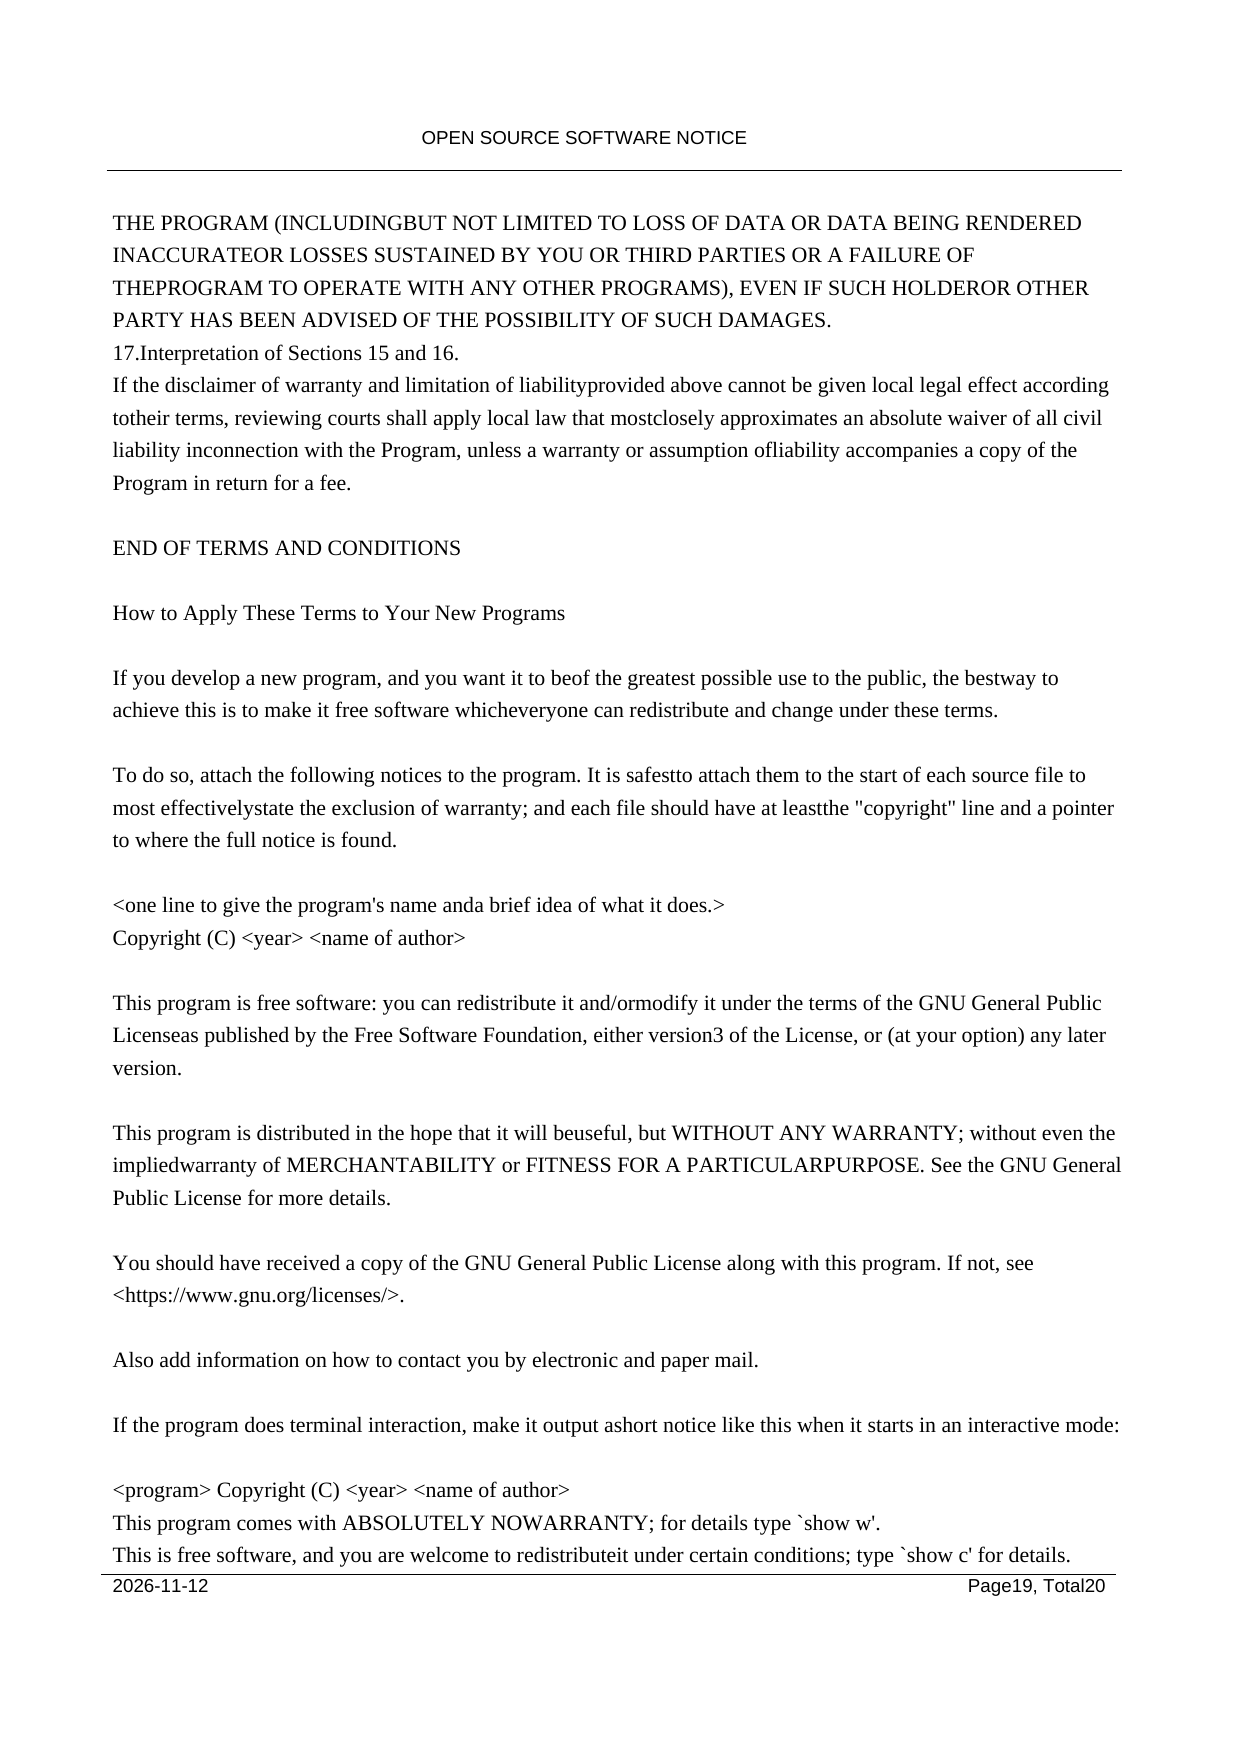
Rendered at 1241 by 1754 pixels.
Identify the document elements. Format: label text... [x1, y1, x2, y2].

text Also add information on how to contact you by electronic and paper mail. [112, 1344, 1128, 1376]
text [112, 206, 1128, 336]
text Copyright (C) <year> <name of author> [112, 921, 1128, 954]
text <one line to give the program's name anda brief idea of what it does.> [112, 889, 1128, 921]
text <program> Copyright (C) <year> <name of author> [112, 1474, 1128, 1506]
text This is free software, and you are welcome to redistributeit under certain conditions; type `show c' for details. [112, 1539, 1128, 1571]
text This program is free software: you can redistribute it and/ormodify it under the terms of the GNU General Public Licenseas published by the Free Software Foundation, either version3 of the License, or (at your option) any later version. [112, 986, 1128, 1084]
text 17.Interpretation of Sections 15 and 16. [112, 336, 1128, 369]
text If the disclaimer of warranty and limitation of liabilityprovided above cannot be given local legal effect according totheir terms, reviewing courts shall apply local law that mostclosely approximates an absolute waiver of all civil liability inconnection with the Program, unless a warranty or assumption ofliability accompanies a copy of the Program in return for a fee. [112, 369, 1128, 499]
text If you develop a new program, and you want it to beof the greatest possible use to the public, the bestway to achieve this is to make it free software whicheveryone can redistribute and change under these terms. [112, 661, 1128, 726]
text You should have received a copy of the GNU General Public License along with this program. If not, see <https://www.gnu.org/licenses/>. [112, 1246, 1128, 1311]
text This program comes with ABSOLUTELY NOWARRANTY; for details type `show w'. [112, 1506, 1128, 1539]
text This program is distributed in the hope that it will beuseful, but WITHOUT ANY WARRANTY; without even the impliedwarranty of MERCHANTABILITY or FITNESS FOR A PARTICULARPURPOSE. See the GNU General Public License for more details. [112, 1116, 1128, 1214]
text END OF TERMS AND CONDITIONS [112, 531, 1128, 564]
text To do so, attach the following notices to the program. It is safestto attach them to the start of each source file to most effectivelystate the exclusion of warranty; and each file should have at leastthe "copyright" line and a pointer to where the full notice is found. [112, 759, 1128, 856]
text How to Apply These Terms to Your New Programs [112, 596, 1128, 629]
text If the program does terminal interaction, make it output ashort notice like this when it starts in an interactive mode: [112, 1409, 1128, 1441]
